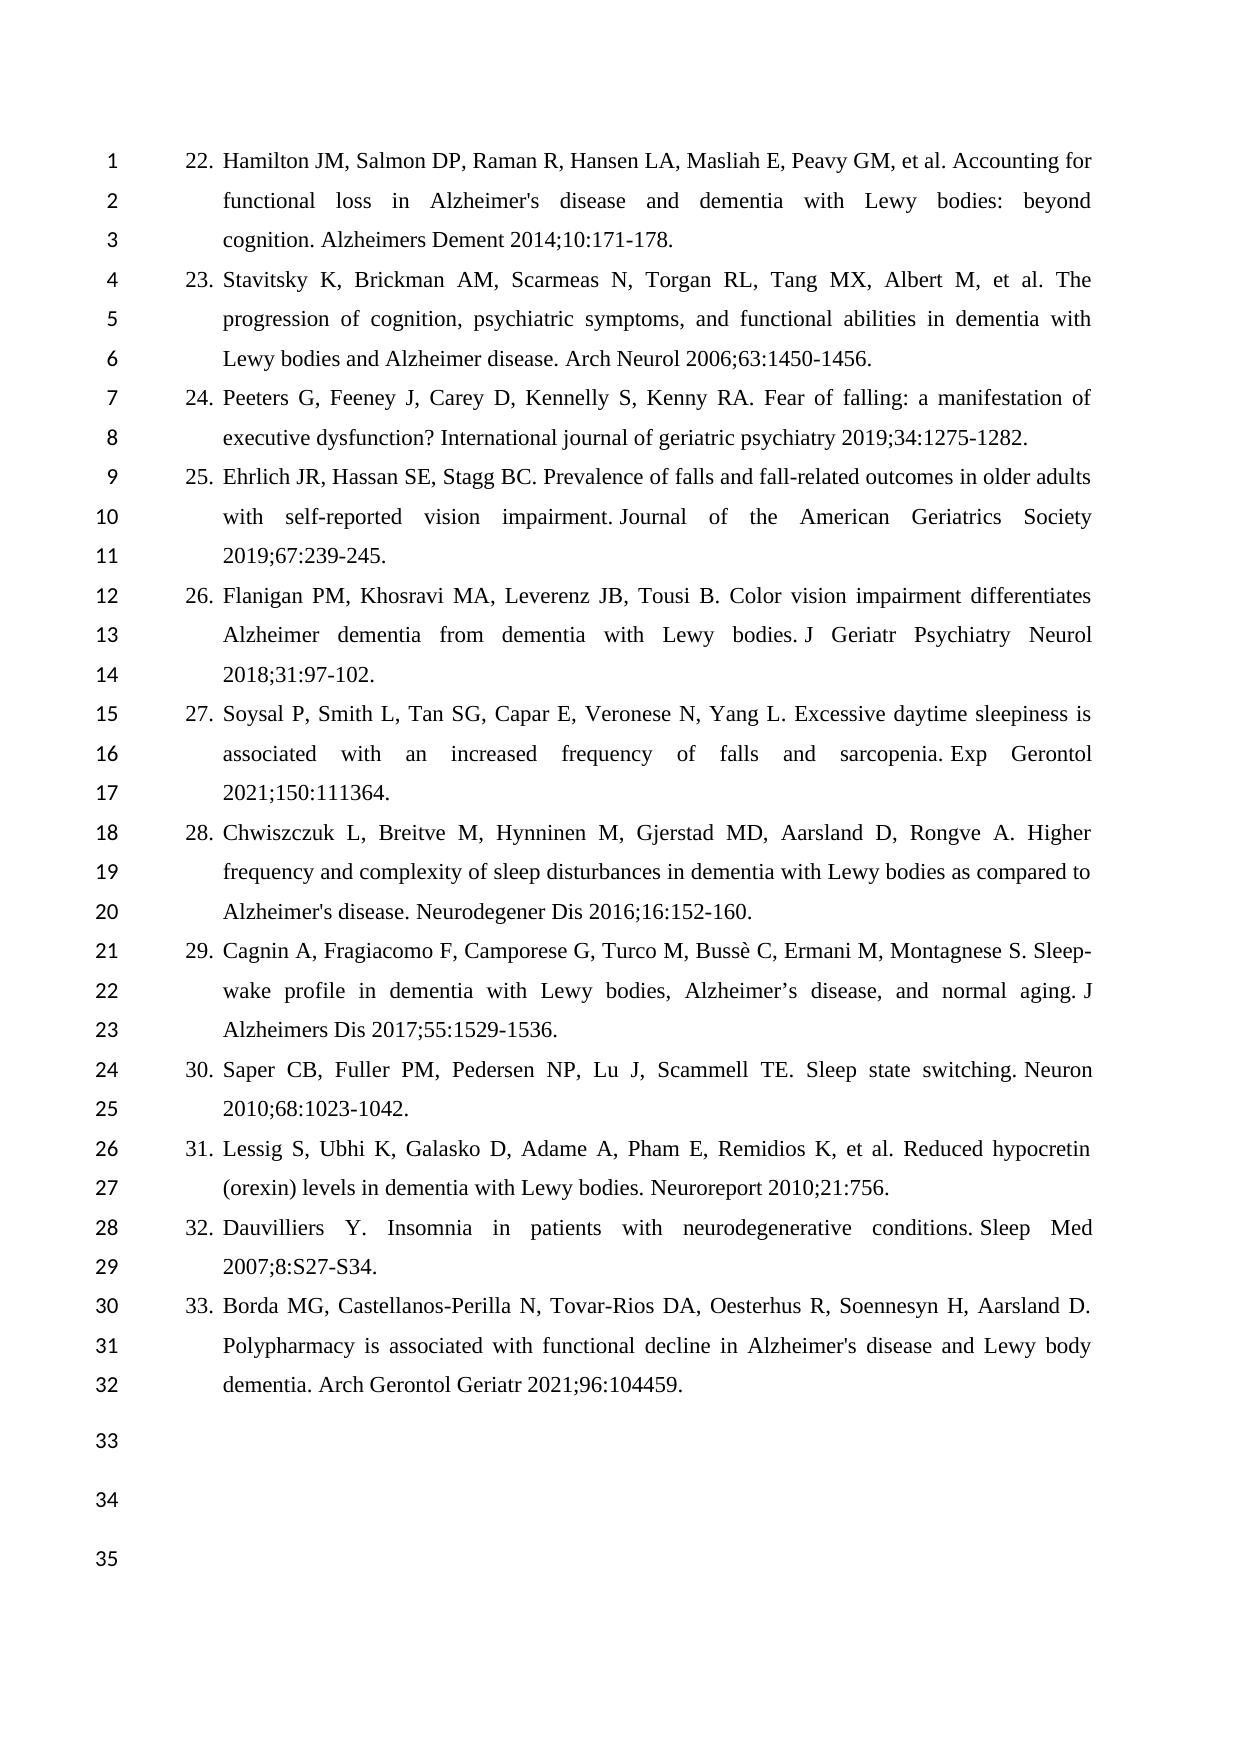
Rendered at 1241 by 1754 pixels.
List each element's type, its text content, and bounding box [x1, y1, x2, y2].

list Stavitsky K, Brickman AM, Scarmeas N, Torgan RL, Tang MX, Albert M, et al. The progression of cognition, psychiatric symptoms, and functional abilities in dementia with Lewy bodies and Alzheimer disease. Arch Neurol 2006;63:1450-1456. [185, 266, 1093, 371]
list Cagnin A, Fragiacomo F, Camporese G, Turco M, Bussè C, Ermani M, Montagnese S. Sleep-wake profile in dementia with Lewy bodies, Alzheimer’s disease, and normal aging. J Alzheimers Dis 2017;55:1529-1536. [185, 937, 1093, 1042]
list Peeters G, Feeney J, Carey D, Kennelly S, Kenny RA. Fear of falling: a manifestation of executive dysfunction? International journal of geriatric psychiatry 2019;34:1275-1282. [185, 384, 1093, 450]
list Hamilton JM, Salmon DP, Raman R, Hansen LA, Masliah E, Peavy GM, et al. Accounting for functional loss in Alzheimer's disease and dementia with Lewy bodies: beyond cognition. Alzheimers Dement 2014;10:171-178. [185, 148, 1093, 253]
list Saper CB, Fuller PM, Pedersen NP, Lu J, Scammell TE. Sleep state switching. Neuron 2010;68:1023-1042. [185, 1056, 1093, 1121]
list Soysal P, Smith L, Tan SG, Capar E, Veronese N, Yang L. Excessive daytime sleepiness is associated with an increased frequency of falls and sarcopenia. Exp Gerontol 2021;150:111364. [185, 700, 1093, 806]
list Chwiszczuk L, Breitve M, Hynninen M, Gjerstad MD, Aarsland D, Rongve A. Higher frequency and complexity of sleep disturbances in dementia with Lewy bodies as compared to Alzheimer's disease. Neurodegener Dis 2016;16:152-160. [185, 819, 1093, 924]
list Dauvilliers Y. Insomnia in patients with neurodegenerative conditions. Sleep Med 2007;8:S27-S34. [185, 1213, 1093, 1279]
list Flanigan PM, Khosravi MA, Leverenz JB, Tousi B. Color vision impairment differentiates Alzheimer dementia from dementia with Lewy bodies. J Geriatr Psychiatry Neurol 2018;31:97-102. [185, 582, 1093, 687]
list Borda MG, Castellanos-Perilla N, Tovar-Rios DA, Oesterhus R, Soennesyn H, Aarsland D. Polypharmacy is associated with functional decline in Alzheimer's disease and Lewy body dementia. Arch Gerontol Geriatr 2021;96:104459. [185, 1292, 1093, 1398]
list Lessig S, Ubhi K, Galasko D, Adame A, Pham E, Remidios K, et al. Reduced hypocretin (orexin) levels in dementia with Lewy bodies. Neuroreport 2010;21:756. [185, 1134, 1093, 1200]
list Ehrlich JR, Hassan SE, Stagg BC. Prevalence of falls and fall‐related outcomes in older adults with self‐reported vision impairment. Journal of the American Geriatrics Society 2019;67:239-245. [185, 463, 1093, 569]
